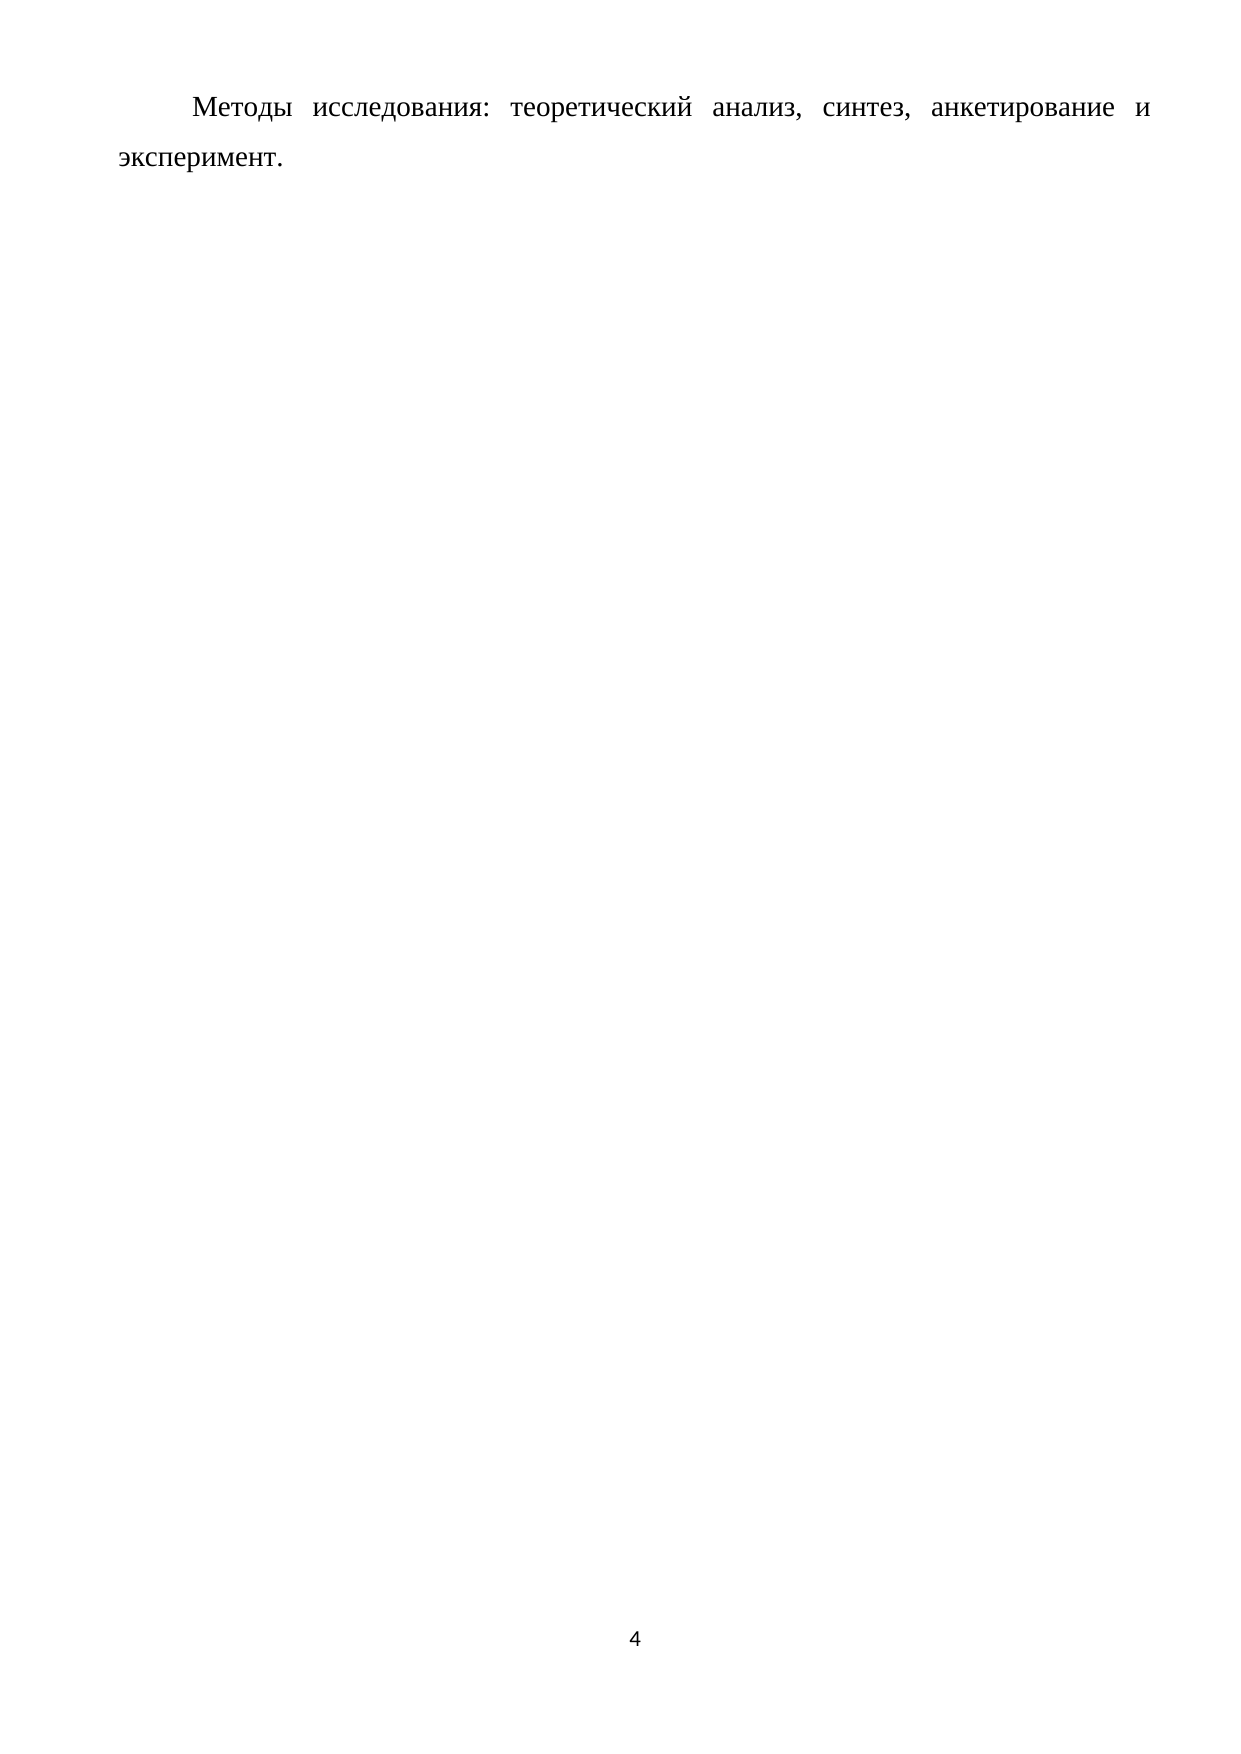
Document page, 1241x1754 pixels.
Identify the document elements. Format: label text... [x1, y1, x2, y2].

text Методы исследования: теоретический анализ, синтез, анкетирование и эксперимент. [118, 89, 1152, 172]
